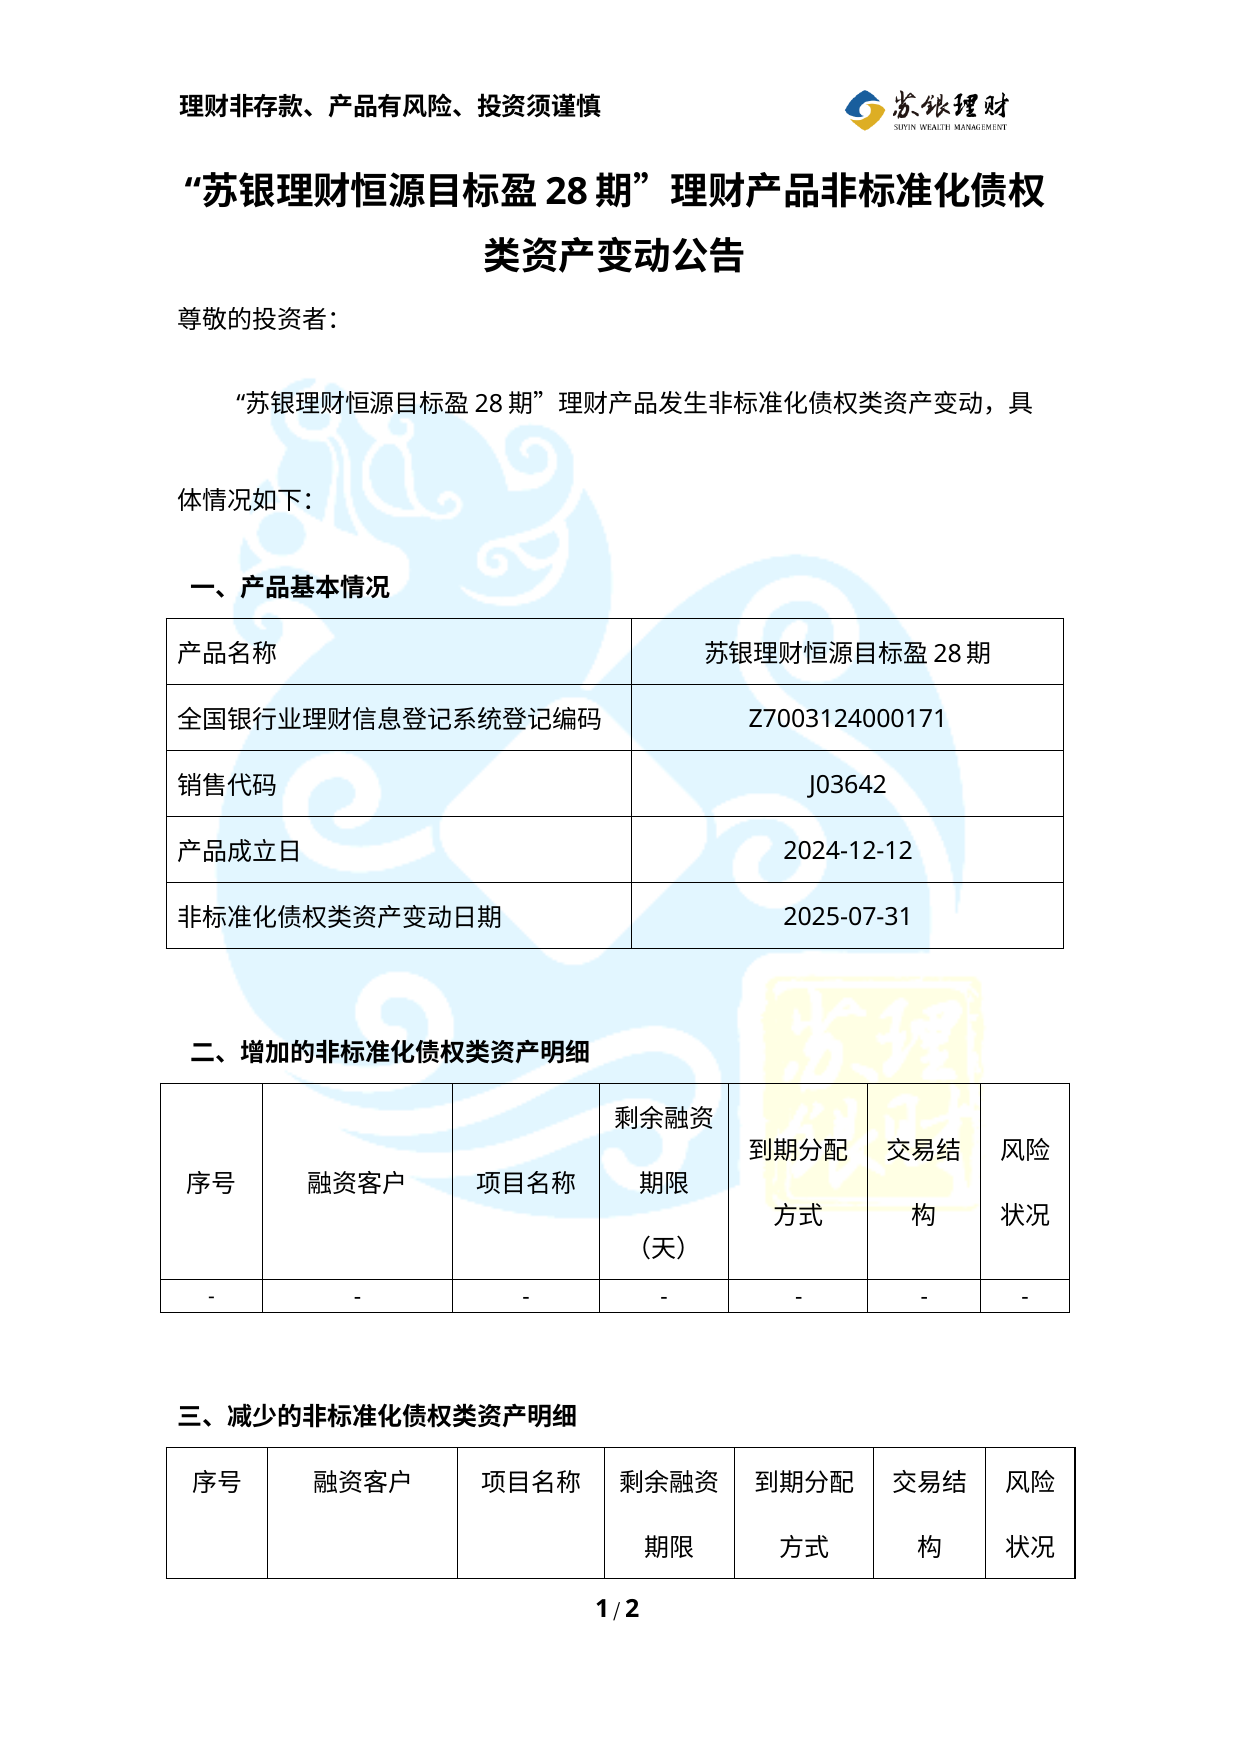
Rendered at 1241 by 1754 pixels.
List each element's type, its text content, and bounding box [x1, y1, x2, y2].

table_header 项目名称 [458, 1448, 604, 1578]
table_cell - [729, 1280, 867, 1312]
table_cell - [868, 1280, 980, 1312]
subtitle 减少的非标准化债权类资产明细 [177, 1382, 1053, 1447]
table_cell J03642 [632, 751, 1063, 816]
table_cell - [263, 1280, 452, 1312]
table_header 项目名称 [453, 1084, 599, 1279]
table_cell - [161, 1280, 262, 1312]
table_cell 非标准化债权类资产变动日期 [167, 883, 631, 948]
table_header 交易结构 [874, 1448, 985, 1578]
table_header 到期分配方式 [735, 1448, 873, 1578]
table_header 到期分配方式 [729, 1084, 867, 1279]
subtitle 二、增加的非标准化债权类资产明细 [190, 1018, 1053, 1083]
table_header 融资客户 [268, 1448, 457, 1578]
table_header 剩余融资期限（天） [605, 1448, 734, 1578]
table_header 产品名称 [167, 619, 631, 684]
table_cell 产品成立日 [167, 817, 631, 882]
table_cell Z7003124000171 [632, 685, 1063, 750]
table_cell 2024-12-12 [632, 817, 1063, 882]
table_header 苏银理财恒源目标盈28期 [632, 619, 1063, 684]
text “苏银理财恒源目标盈28期”理财产品非标准化债权类资产变动公告 [177, 156, 1053, 286]
text 尊敬的投资者： [177, 286, 1053, 351]
picture [820, 72, 1039, 143]
table_cell 全国银行业理财信息登记系统登记编码 [167, 685, 631, 750]
table_header 序号 [167, 1448, 267, 1578]
table_cell 销售代码 [167, 751, 631, 816]
table_header 序号 [161, 1084, 262, 1279]
table_cell - [981, 1280, 1069, 1312]
table_header 交易结构 [868, 1084, 980, 1279]
subtitle 一、产品基本情况 [190, 553, 1053, 618]
table_header 融资客户 [263, 1084, 452, 1279]
table_cell - [600, 1280, 728, 1312]
table_cell 2025-07-31 [632, 883, 1063, 948]
table_header 风险状况 [981, 1084, 1069, 1279]
text “苏银理财恒源目标盈28期”理财产品发生非标准化债权类资产变动，具体情况如下： [177, 369, 1053, 531]
table_header 风险状况 [986, 1448, 1074, 1578]
table_cell - [453, 1280, 599, 1312]
table_header 剩余融资期限（天） [600, 1084, 728, 1279]
